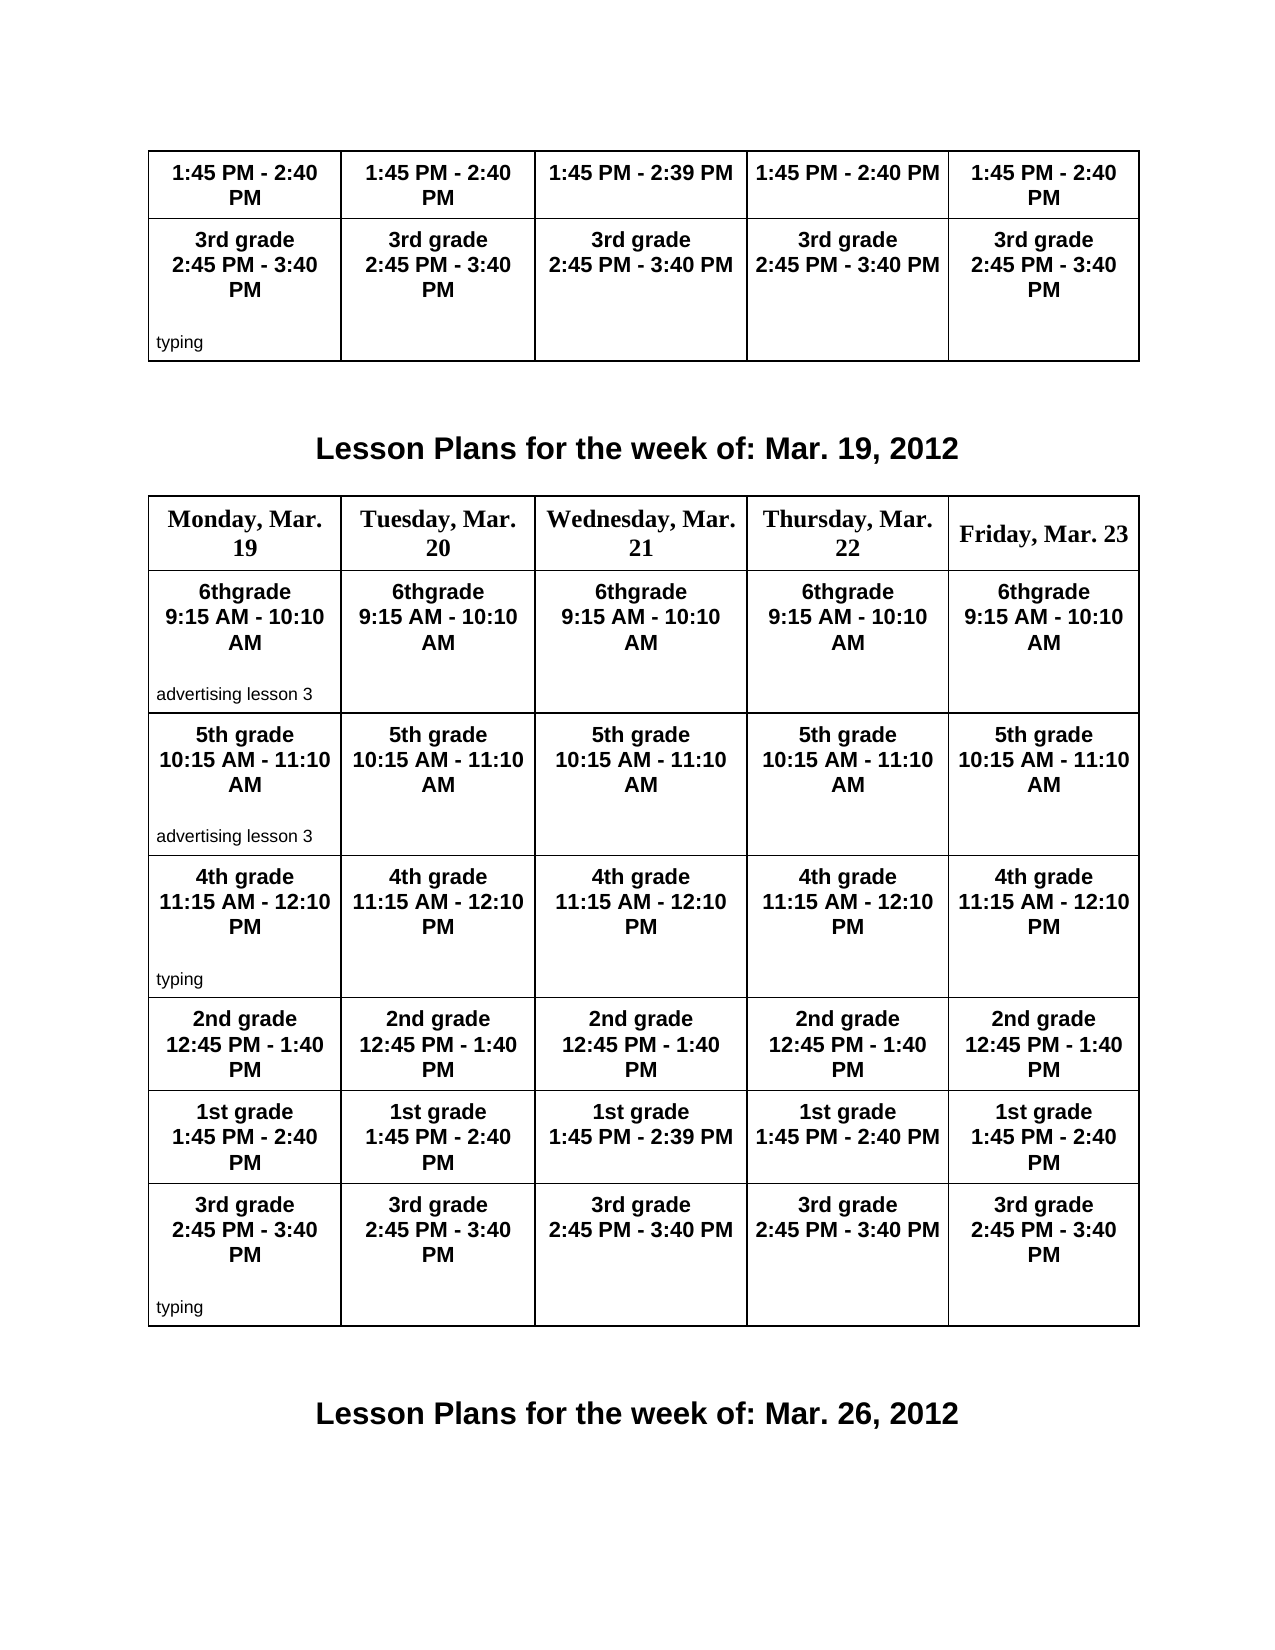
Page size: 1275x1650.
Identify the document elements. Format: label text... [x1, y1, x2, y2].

table_cell 4th grade 11:15 AM - 12:10 PM [536, 856, 746, 997]
table_header Monday, Mar. 19 [149, 497, 340, 570]
table_cell 6thgrade 9:15 AM - 10:10 AM [748, 571, 948, 712]
table_cell 2nd grade 12:45 PM - 1:40 PM [342, 998, 534, 1090]
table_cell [342, 152, 534, 218]
table_cell 3rd grade 2:45 PM - 3:40 PM [536, 219, 746, 360]
table_cell 5th grade 10:15 AM - 11:10 AM [949, 714, 1138, 854]
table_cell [536, 152, 746, 218]
table_cell 4th grade 11:15 AM - 12:10 PM [949, 856, 1138, 997]
table_header Wednesday, Mar. 21 [536, 497, 746, 570]
table_cell 1st grade 1:45 PM - 2:40 PM [342, 1091, 534, 1182]
table_cell 6thgrade 9:15 AM - 10:10 AM [342, 571, 534, 712]
table_cell 4th grade 11:15 AM - 12:10 PM [748, 856, 948, 997]
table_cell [748, 152, 948, 218]
table_cell 3rd grade 2:45 PM - 3:40 PM [949, 219, 1138, 360]
table_cell 3rd grade 2:45 PM - 3:40 PM [342, 219, 534, 360]
table_cell 6thgrade 9:15 AM - 10:10 AM advertising lesson 3 [149, 571, 340, 712]
table_cell 3rd grade 2:45 PM - 3:40 PM typing [149, 1184, 340, 1325]
table_cell 2nd grade 12:45 PM - 1:40 PM [536, 998, 746, 1090]
text Lesson Plans for the week of: Mar. 26, 2012 [150, 1395, 1125, 1431]
table_cell 2nd grade 12:45 PM - 1:40 PM [149, 998, 340, 1090]
table_header Tuesday, Mar. 20 [342, 497, 534, 570]
table_cell 3rd grade 2:45 PM - 3:40 PM [342, 1184, 534, 1325]
table_cell 3rd grade 2:45 PM - 3:40 PM [748, 219, 948, 360]
table_cell 1st grade 1:45 PM - 2:39 PM [536, 1091, 746, 1182]
table_cell 5th grade 10:15 AM - 11:10 AM [536, 714, 746, 854]
table_cell 3rd grade 2:45 PM - 3:40 PM [949, 1184, 1138, 1325]
table_cell 2nd grade 12:45 PM - 1:40 PM [949, 998, 1138, 1090]
table_header Friday, Mar. 23 [949, 497, 1138, 570]
table_cell 1st grade 1:45 PM - 2:40 PM [149, 1091, 340, 1182]
table_header Thursday, Mar. 22 [748, 497, 948, 570]
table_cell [149, 152, 340, 218]
table_cell 2nd grade 12:45 PM - 1:40 PM [748, 998, 948, 1090]
table_cell 5th grade 10:15 AM - 11:10 AM [748, 714, 948, 854]
table_cell 1st grade 1:45 PM - 2:40 PM [949, 1091, 1138, 1182]
table_cell 4th grade 11:15 AM - 12:10 PM [342, 856, 534, 997]
table_cell 3rd grade 2:45 PM - 3:40 PM typing [149, 219, 340, 360]
text Lesson Plans for the week of: Mar. 19, 2012 [150, 430, 1125, 466]
table_cell 3rd grade 2:45 PM - 3:40 PM [748, 1184, 948, 1325]
table_cell 3rd grade 2:45 PM - 3:40 PM [536, 1184, 746, 1325]
table_cell 5th grade 10:15 AM - 11:10 AM [342, 714, 534, 854]
table_cell 6thgrade 9:15 AM - 10:10 AM [536, 571, 746, 712]
table_cell 4th grade 11:15 AM - 12:10 PM typing [149, 856, 340, 997]
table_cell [949, 152, 1138, 218]
table_cell 1st grade 1:45 PM - 2:40 PM [748, 1091, 948, 1182]
table_cell 5th grade 10:15 AM - 11:10 AM advertising lesson 3 [149, 714, 340, 854]
table_cell 6thgrade 9:15 AM - 10:10 AM [949, 571, 1138, 712]
